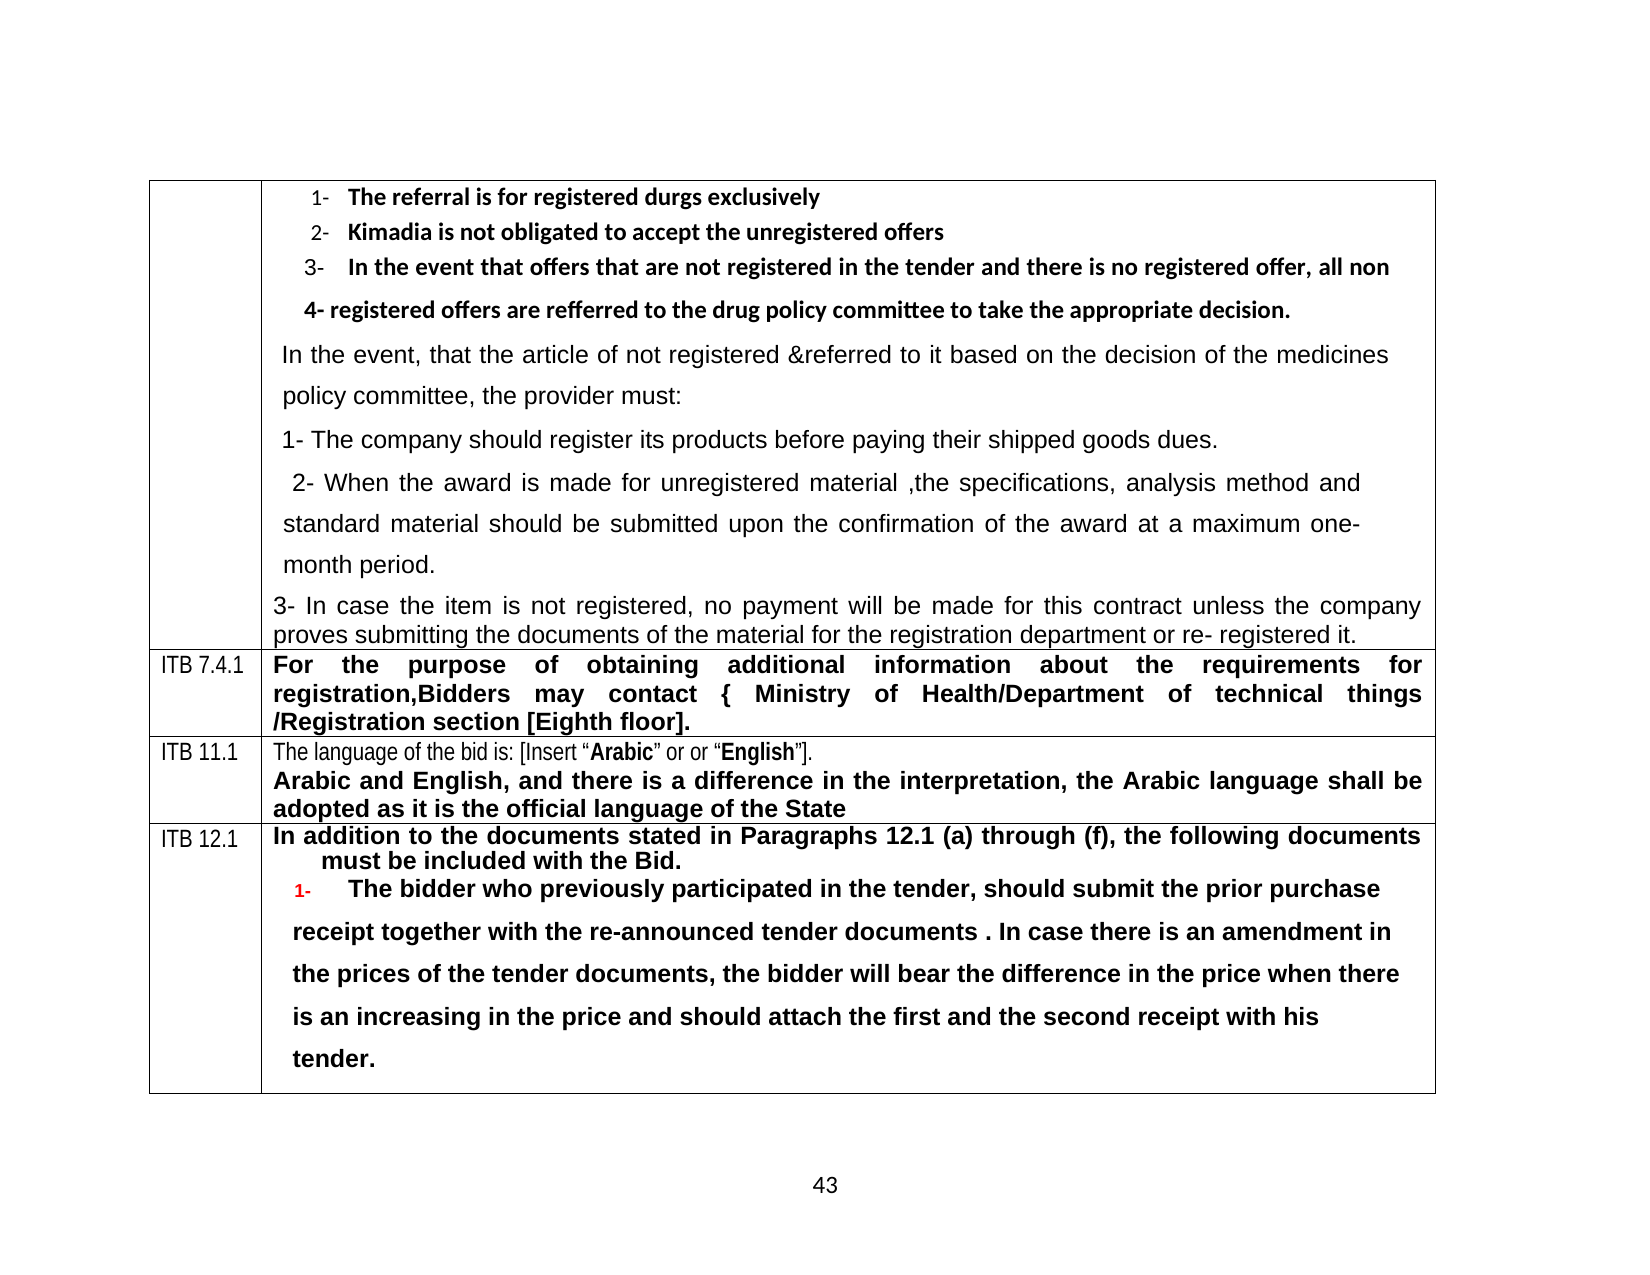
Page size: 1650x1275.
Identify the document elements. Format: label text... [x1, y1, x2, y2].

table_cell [262, 824, 1435, 1093]
table_cell The language of the bid is: [Insert “Arabic” or or “English”]. Arabic and English, and there is a difference in the interpretation, the Arabic language shall be adopted as it is the official language of the State [262, 737, 1435, 823]
table_cell ITB 12.1 [150, 824, 261, 1093]
table_cell [150, 181, 261, 649]
table_cell For the purpose of obtaining additional information about the requirements for registration,Bidders may contact { Ministry of Health/Department of technical things /Registration section [Eighth floor]. [262, 650, 1435, 736]
table_cell ITB 7.4.1 [150, 650, 261, 736]
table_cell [262, 181, 1435, 649]
table_cell ITB 11.1 [150, 737, 261, 823]
